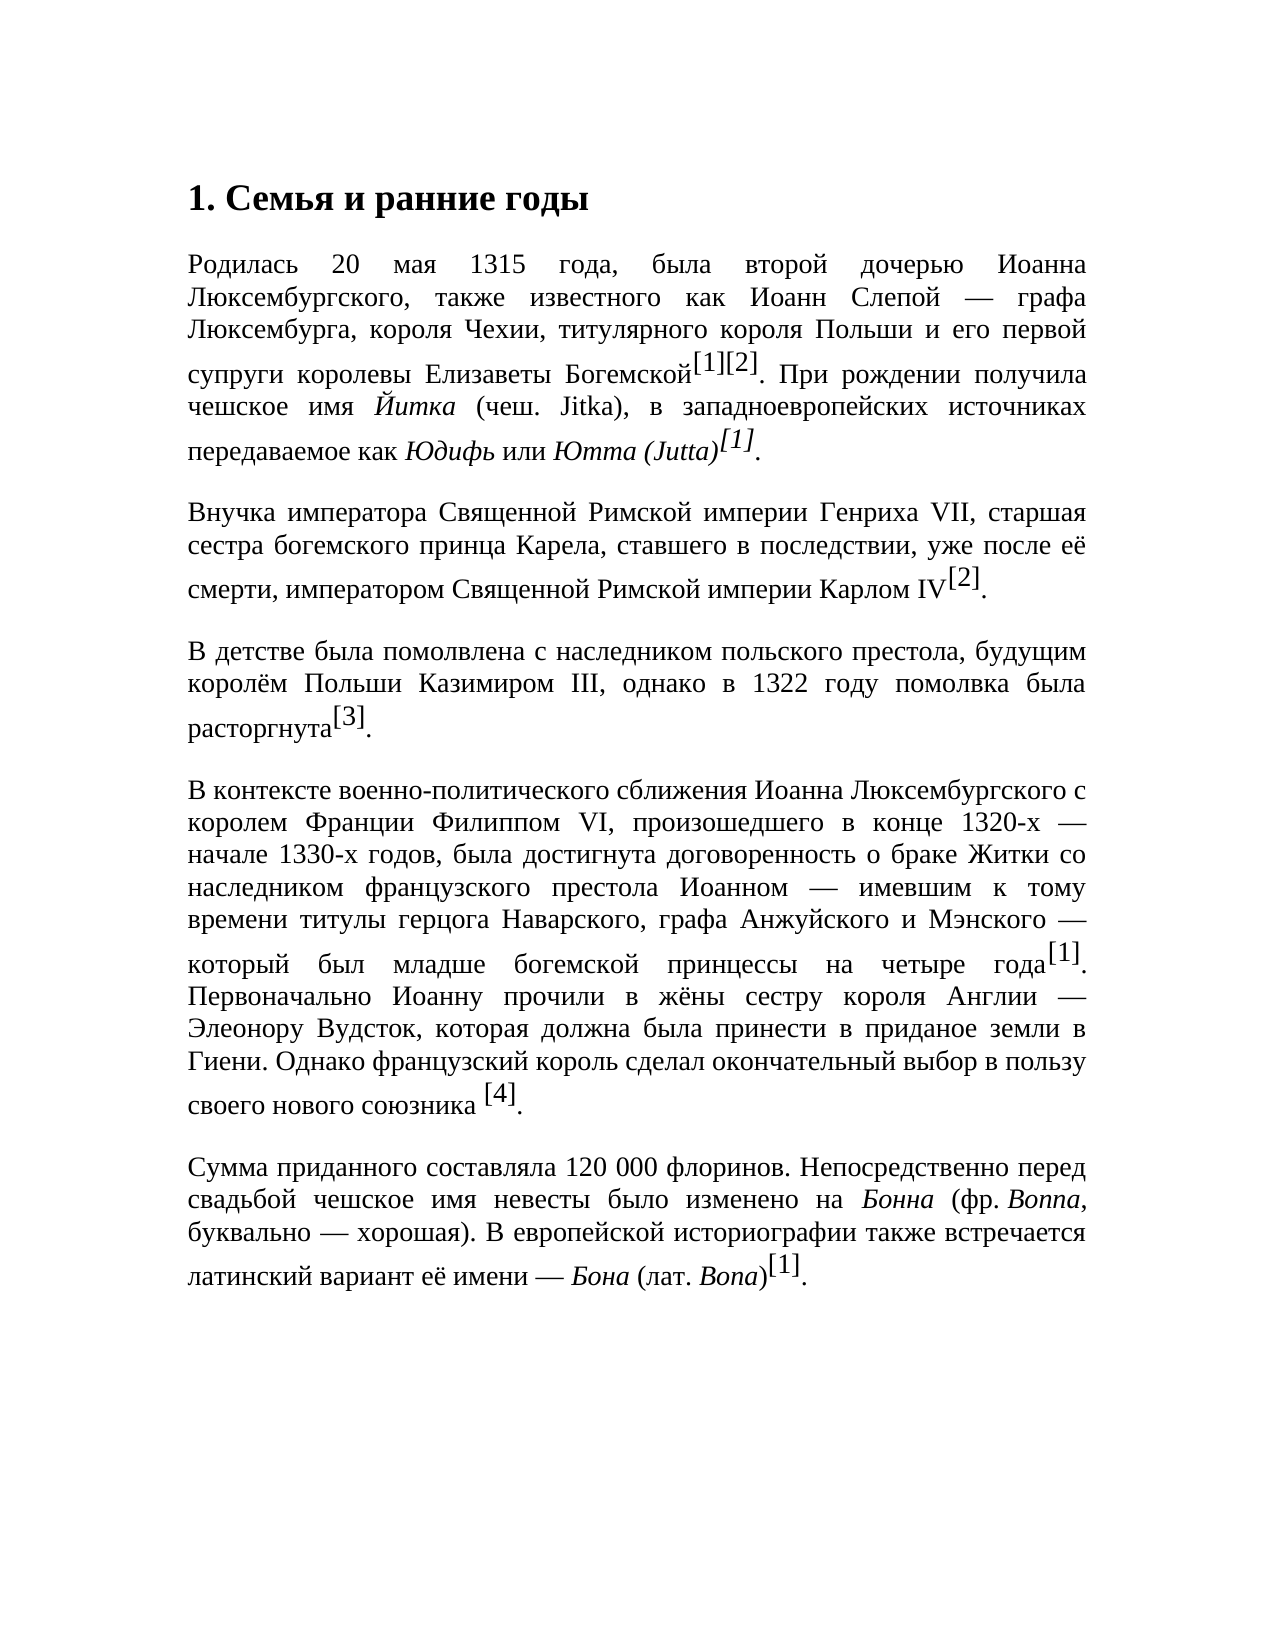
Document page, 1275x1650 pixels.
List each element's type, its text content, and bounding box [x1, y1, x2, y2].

text В детстве была помолвлена с наследником польского престола, будущим королём Польши Казимиром III, однако в 1322 году помолвка была расторгнута[3]. [187, 634, 1087, 743]
text Родилась 20 мая 1315 года, была второй дочерью Иоанна Люксембургского, также известного как Иоанн Слепой — графа Люксембурга, короля Чехии, титулярного короля Польши и его первой супруги королевы Елизаветы Богемской[1][2]. При рождении получила чешское имя Йитка (чеш. Jitka), в западноевропейских источниках передаваемое как Юдифь или Ютта (Jutta)[1]. [187, 248, 1087, 466]
list 1. Семья и ранние годы [187, 175, 1087, 218]
text Сумма приданного составляла 120 000 флоринов. Непосредственно перед свадьбой чешское имя невесты было изменено на Бонна (фр. Bonna, буквально — хорошая). В европейской историографии также встречается латинский вариант её имени — Бона (лат. Bona)[1]. [187, 1150, 1087, 1292]
text В контексте военно-политического сближения Иоанна Люксембургского с королем Франции Филиппом VI, произошедшего в конце 1320-х — начале 1330-х годов, была достигнута договоренность о браке Житки со наследником французского престола Иоанном — имевшим к тому времени титулы герцога Наварского, графа Анжуйского и Мэнского — который был младше богемской принцессы на четыре года[1]. Первоначально Иоанну прочили в жёны сестру короля Англии — Элеонору Вудсток, которая должна была принести в приданое земли в Гиени. Однако французский король сделал окончательный выбор в пользу своего нового союзника [4]. [187, 773, 1087, 1121]
text Внучка императора Священной Римской империи Генриха VII, старшая сестра богемского принца Карела, ставшего в последствии, уже после её смерти, императором Священной Римской империи Карлом IV[2]. [187, 495, 1087, 604]
